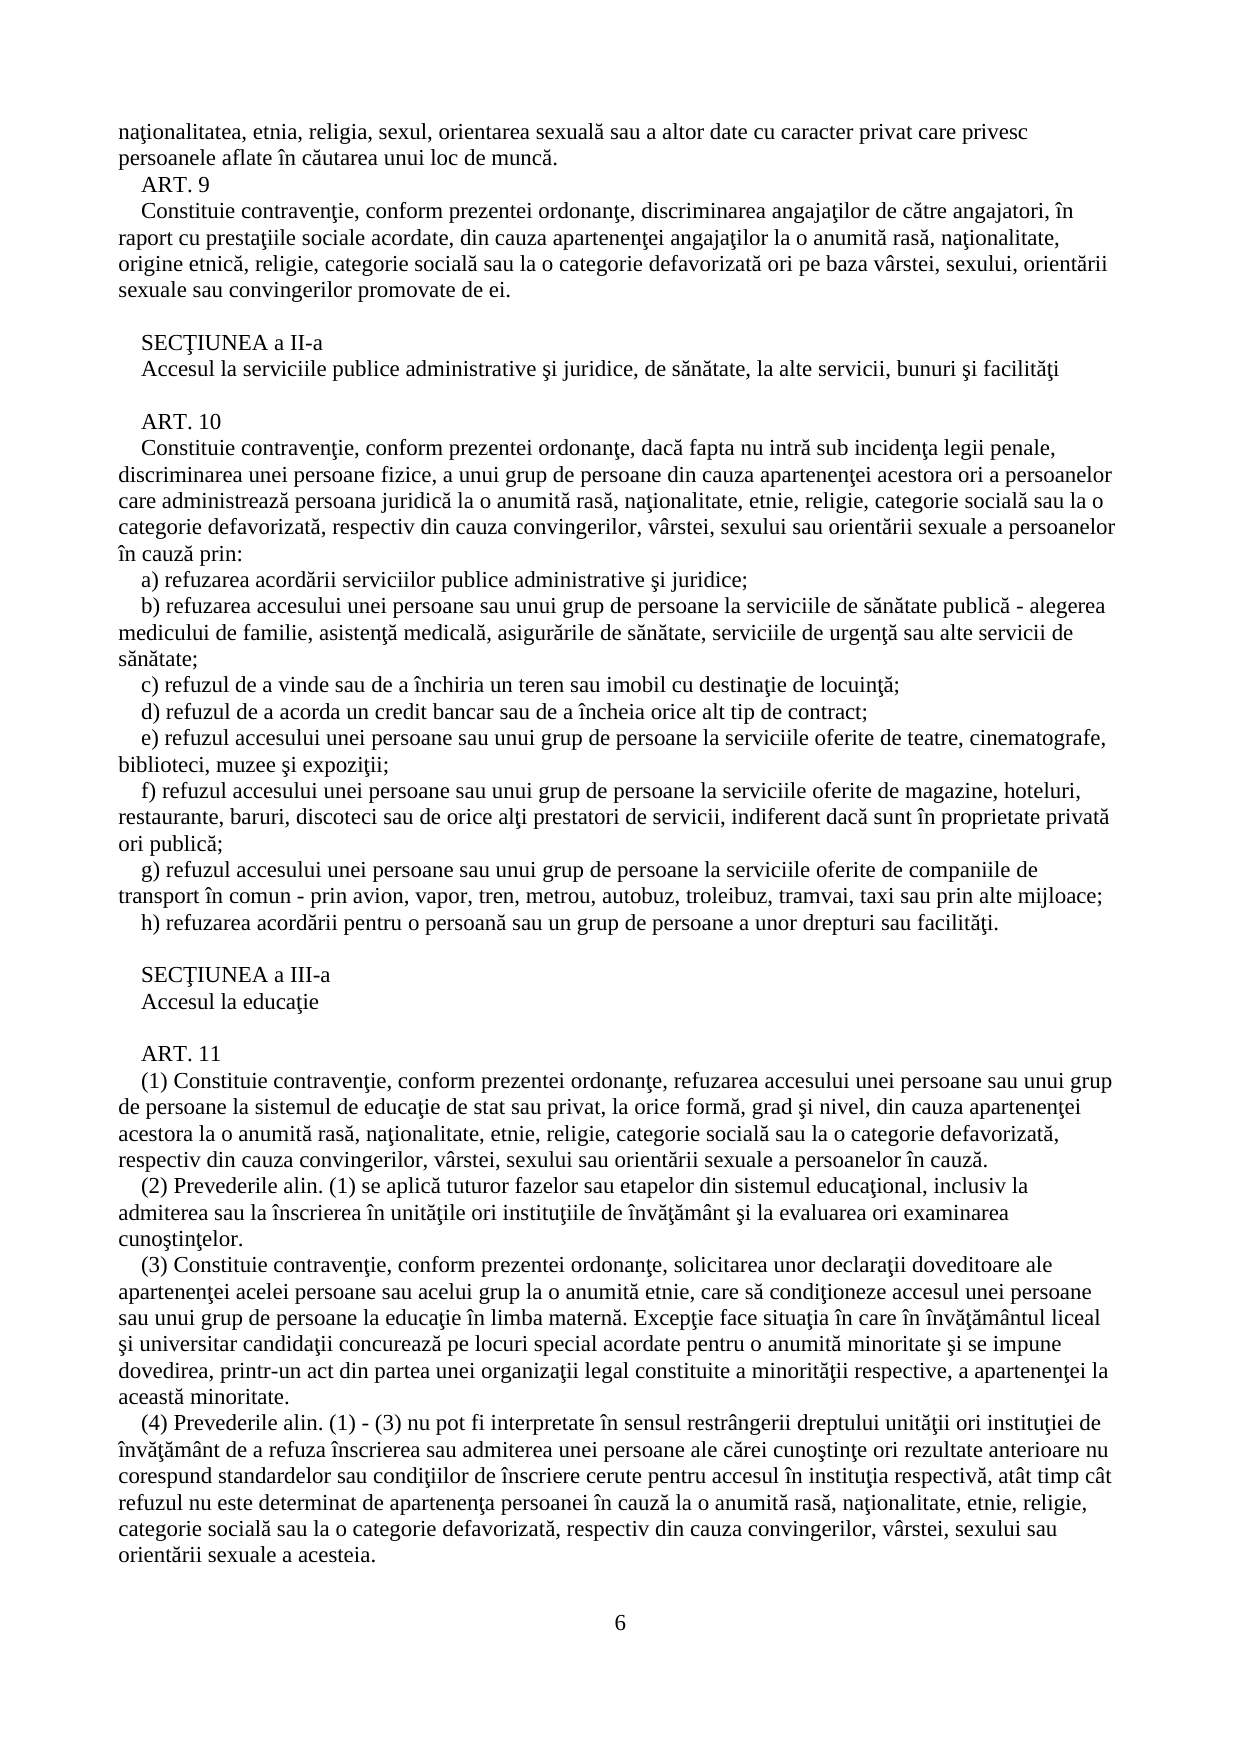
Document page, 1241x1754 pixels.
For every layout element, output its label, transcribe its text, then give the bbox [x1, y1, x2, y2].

text Constituie contravenţie, conform prezentei ordonanţe, discriminarea angajaţilor de către angajatori, în raport cu prestaţiile sociale acordate, din cauza apartenenţei angajaţilor la o anumită rasă, naţionalitate, origine etnică, religie, categorie socială sau la o categorie defavorizată ori pe baza vârstei, sexului, orientării sexuale sau convingerilor promovate de ei. [118, 197, 1122, 303]
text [118, 118, 1122, 171]
text a) refuzarea acordării serviciilor publice administrative şi juridice; [118, 566, 1122, 592]
text h) refuzarea acordării pentru o persoană sau un grup de persoane a unor drepturi sau facilităţi. [118, 909, 1122, 935]
text (3) Constituie contravenţie, conform prezentei ordonanţe, solicitarea unor declaraţii doveditoare ale apartenenţei acelei persoane sau acelui grup la o anumită etnie, care să condiţioneze accesul unei persoane sau unui grup de persoane la educaţie în limba maternă. Excepţie face situaţia în care în învăţământul liceal şi universitar candidaţii concurează pe locuri special acordate pentru o anumită minoritate şi se impune dovedirea, printr-un act din partea unei organizaţii legal constituite a minorităţii respective, a apartenenţei la această minoritate. [118, 1251, 1122, 1409]
text f) refuzul accesului unei persoane sau unui grup de persoane la serviciile oferite de magazine, hoteluri, restaurante, baruri, discoteci sau de orice alţi prestatori de servicii, indiferent dacă sunt în proprietate privată ori publică; [118, 777, 1122, 856]
text Accesul la educaţie [118, 988, 1122, 1014]
text g) refuzul accesului unei persoane sau unui grup de persoane la serviciile oferite de companiile de transport în comun - prin avion, vapor, tren, metrou, autobuz, troleibuz, tramvai, taxi sau prin alte mijloace; [118, 856, 1122, 909]
text c) refuzul de a vinde sau de a închiria un teren sau imobil cu destinaţie de locuinţă; [118, 672, 1122, 698]
text ART. 10 [118, 408, 1122, 434]
text ART. 9 [118, 171, 1122, 197]
text (2) Prevederile alin. (1) se aplică tuturor fazelor sau etapelor din sistemul educaţional, inclusiv la admiterea sau la înscrierea în unităţile ori instituţiile de învăţământ şi la evaluarea ori examinarea cunoştinţelor. [118, 1172, 1122, 1251]
text SECŢIUNEA a II-a [118, 329, 1122, 355]
text d) refuzul de a acorda un credit bancar sau de a încheia orice alt tip de contract; [118, 698, 1122, 724]
text (1) Constituie contravenţie, conform prezentei ordonanţe, refuzarea accesului unei persoane sau unui grup de persoane la sistemul de educaţie de stat sau privat, la orice formă, grad şi nivel, din cauza apartenenţei acestora la o anumită rasă, naţionalitate, etnie, religie, categorie socială sau la o categorie defavorizată, respectiv din cauza convingerilor, vârstei, sexului sau orientării sexuale a persoanelor în cauză. [118, 1067, 1122, 1172]
text SECŢIUNEA a III-a [118, 961, 1122, 988]
text e) refuzul accesului unei persoane sau unui grup de persoane la serviciile oferite de teatre, cinematografe, biblioteci, muzee şi expoziţii; [118, 724, 1122, 777]
text (4) Prevederile alin. (1) - (3) nu pot fi interpretate în sensul restrângerii dreptului unităţii ori instituţiei de învăţământ de a refuza înscrierea sau admiterea unei persoane ale cărei cunoştinţe ori rezultate anterioare nu corespund standardelor sau condiţiilor de înscriere cerute pentru accesul în instituţia respectivă, atât timp cât refuzul nu este determinat de apartenenţa persoanei în cauză la o anumită rasă, naţionalitate, etnie, religie, categorie socială sau la o categorie defavorizată, respectiv din cauza convingerilor, vârstei, sexului sau orientării sexuale a acesteia. [118, 1409, 1122, 1568]
text Constituie contravenţie, conform prezentei ordonanţe, dacă fapta nu intră sub incidenţa legii penale, discriminarea unei persoane fizice, a unui grup de persoane din cauza apartenenţei acestora ori a persoanelor care administrează persoana juridică la o anumită rasă, naţionalitate, etnie, religie, categorie socială sau la o categorie defavorizată, respectiv din cauza convingerilor, vârstei, sexului sau orientării sexuale a persoanelor în cauză prin: [118, 434, 1122, 566]
text b) refuzarea accesului unei persoane sau unui grup de persoane la serviciile de sănătate publică - alegerea medicului de familie, asistenţă medicală, asigurările de sănătate, serviciile de urgenţă sau alte servicii de sănătate; [118, 592, 1122, 672]
text Accesul la serviciile publice administrative şi juridice, de sănătate, la alte servicii, bunuri şi facilităţi [118, 355, 1122, 382]
text ART. 11 [118, 1041, 1122, 1067]
